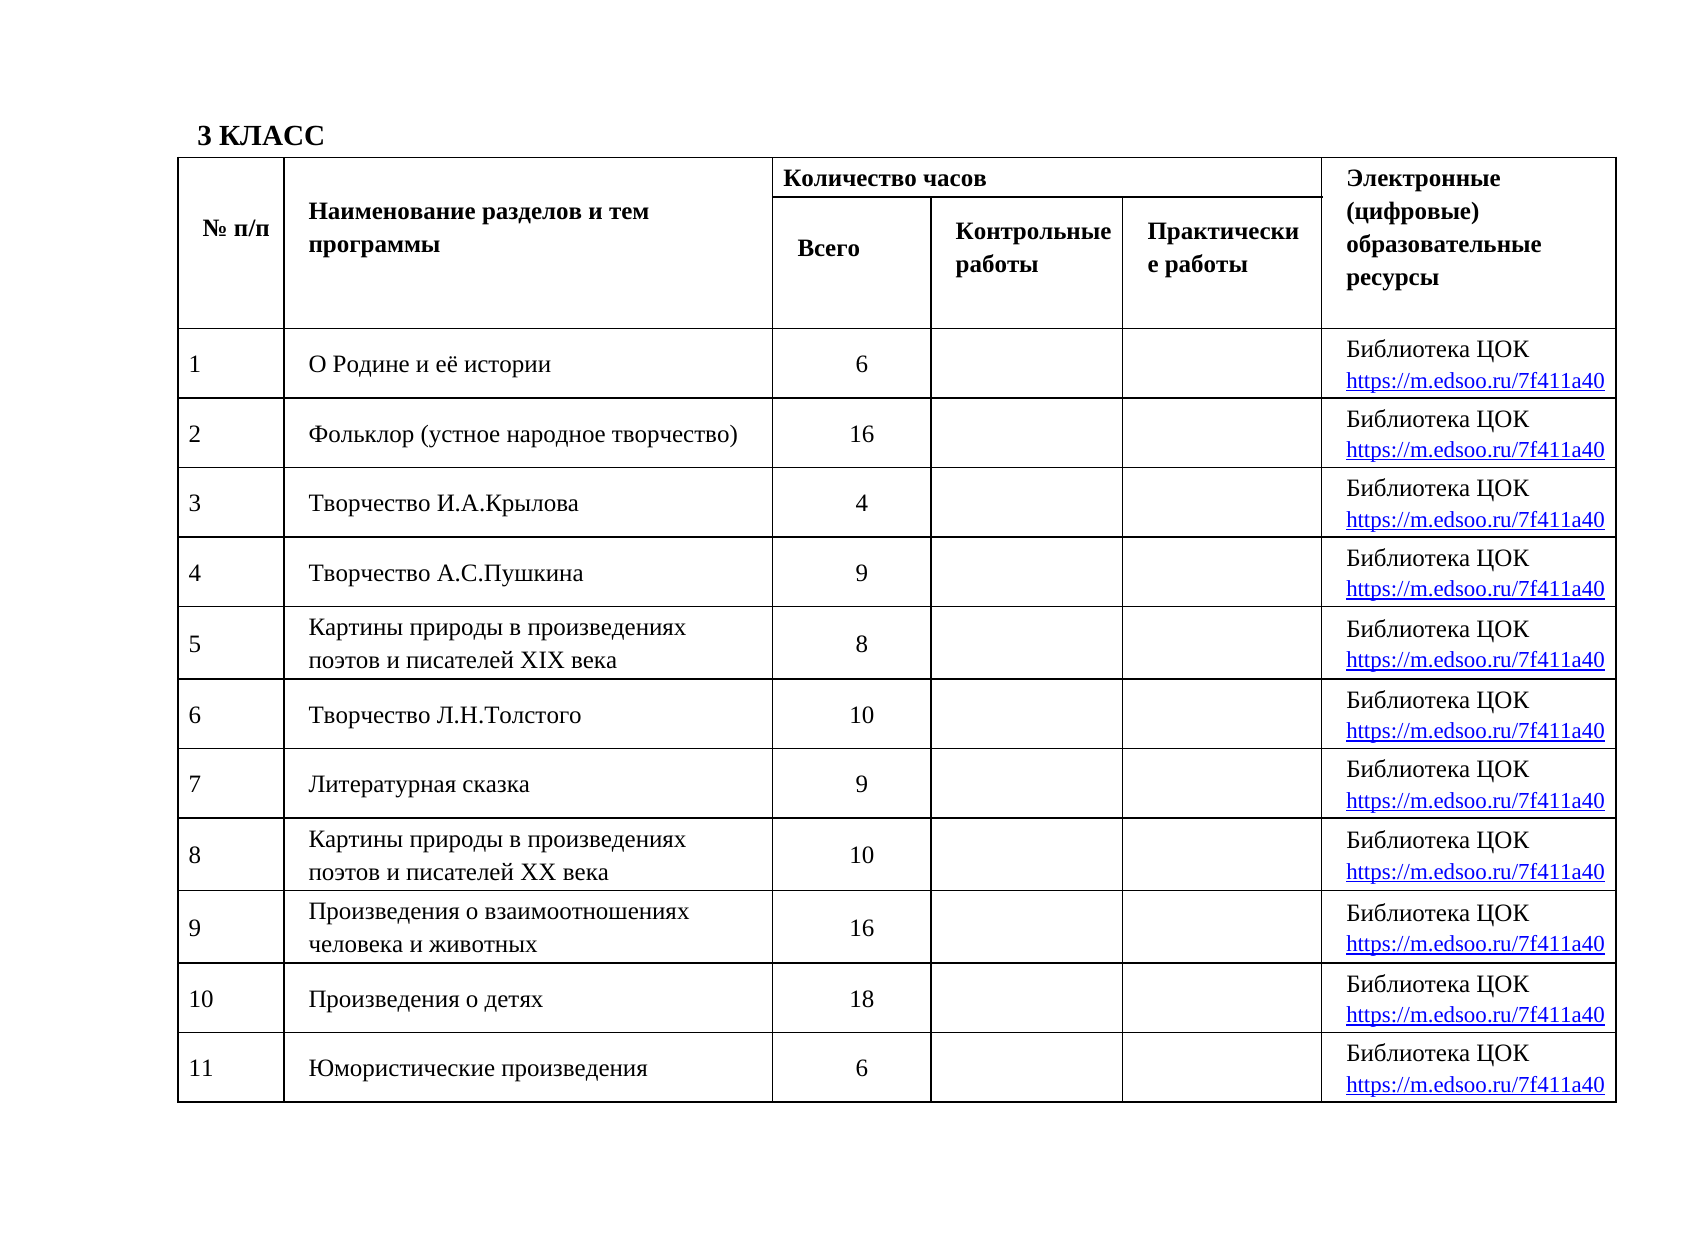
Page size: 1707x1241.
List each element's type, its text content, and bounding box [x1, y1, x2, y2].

table_cell [932, 468, 1122, 536]
table_header Количество часов [773, 158, 1321, 196]
table_cell [932, 749, 1122, 817]
table_cell [932, 680, 1122, 748]
table_cell 2 [179, 399, 283, 467]
table_cell Произведения о детях [285, 964, 772, 1032]
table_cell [1322, 891, 1615, 962]
table_cell 8 [179, 819, 283, 890]
table_cell 4 [179, 538, 283, 606]
table_cell Всего [773, 198, 930, 327]
table_cell Контрольные работы [932, 198, 1122, 327]
table_header Электронные (цифровые) образовательные ресурсы [1322, 158, 1615, 327]
table_cell [932, 538, 1122, 606]
table_cell 9 [179, 891, 283, 962]
table_cell 10 [179, 964, 283, 1032]
table_cell Библиотека ЦОК https://m.edsoo.ru/7f411a40 [1322, 607, 1615, 678]
table_cell 10 [773, 819, 930, 890]
table_cell [932, 607, 1122, 678]
table_header № п/п [179, 158, 283, 327]
table_cell Библиотека ЦОК https://m.edsoo.ru/7f411a40 [1322, 538, 1615, 606]
table_cell [1123, 680, 1321, 748]
table_cell [932, 1033, 1122, 1101]
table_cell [1322, 1033, 1615, 1101]
table_cell [1123, 819, 1321, 890]
table_cell [932, 329, 1122, 397]
table_cell [932, 891, 1122, 962]
table_cell 7 [179, 749, 283, 817]
table_cell [932, 399, 1122, 467]
table_cell [1123, 399, 1321, 467]
table_cell 6 [179, 680, 283, 748]
table_cell 3 [179, 468, 283, 536]
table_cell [1322, 964, 1615, 1032]
table_cell Картины природы в произведениях поэтов и писателей XX века [285, 819, 772, 890]
table_cell [1123, 891, 1321, 962]
table_cell 6 [773, 1033, 930, 1101]
table_cell Фольклор (устное народное творчество) [285, 399, 772, 467]
table_cell 4 [773, 468, 930, 536]
table_cell 11 [179, 1033, 283, 1101]
table_cell [1123, 607, 1321, 678]
table_cell [1123, 538, 1321, 606]
table_cell 9 [773, 749, 930, 817]
table_header Наименование разделов и тем программы [285, 158, 772, 327]
table_cell [1123, 468, 1321, 536]
table_cell Творчество Л.Н.Толстого [285, 680, 772, 748]
table_cell Библиотека ЦОК https://m.edsoo.ru/7f411a40 [1322, 329, 1615, 397]
table_cell 16 [773, 891, 930, 962]
text 3 КЛАСС [190, 118, 1618, 152]
table_cell [1123, 964, 1321, 1032]
table_cell Юмористические произведения [285, 1033, 772, 1101]
table_cell [1123, 1033, 1321, 1101]
table_cell [1123, 749, 1321, 817]
table_cell [1123, 329, 1321, 397]
table_cell 1 [179, 329, 283, 397]
table_cell Творчество И.А.Крылова [285, 468, 772, 536]
table_cell Литературная сказка [285, 749, 772, 817]
table_cell Библиотека ЦОК https://m.edsoo.ru/7f411a40 [1322, 680, 1615, 748]
table_cell 5 [179, 607, 283, 678]
table_cell 18 [773, 964, 930, 1032]
table_cell 9 [773, 538, 930, 606]
table_cell Библиотека ЦОК https://m.edsoo.ru/7f411a40 [1322, 399, 1615, 467]
table_cell 10 [773, 680, 930, 748]
table_cell Библиотека ЦОК https://m.edsoo.ru/7f411a40 [1322, 819, 1615, 890]
table_cell 16 [773, 399, 930, 467]
table_cell Творчество А.С.Пушкина [285, 538, 772, 606]
table_cell 6 [773, 329, 930, 397]
table_cell О Родине и её истории [285, 329, 772, 397]
table_cell [932, 964, 1122, 1032]
table_cell Практические работы [1123, 198, 1321, 327]
table_cell 8 [773, 607, 930, 678]
table_cell Библиотека ЦОК https://m.edsoo.ru/7f411a40 [1322, 749, 1615, 817]
table_cell [932, 819, 1122, 890]
table_cell Библиотека ЦОК https://m.edsoo.ru/7f411a40 [1322, 468, 1615, 536]
table_cell Произведения о взаимоотношениях человека и животных [285, 891, 772, 962]
table_cell Картины природы в произведениях поэтов и писателей ХIХ века [285, 607, 772, 678]
